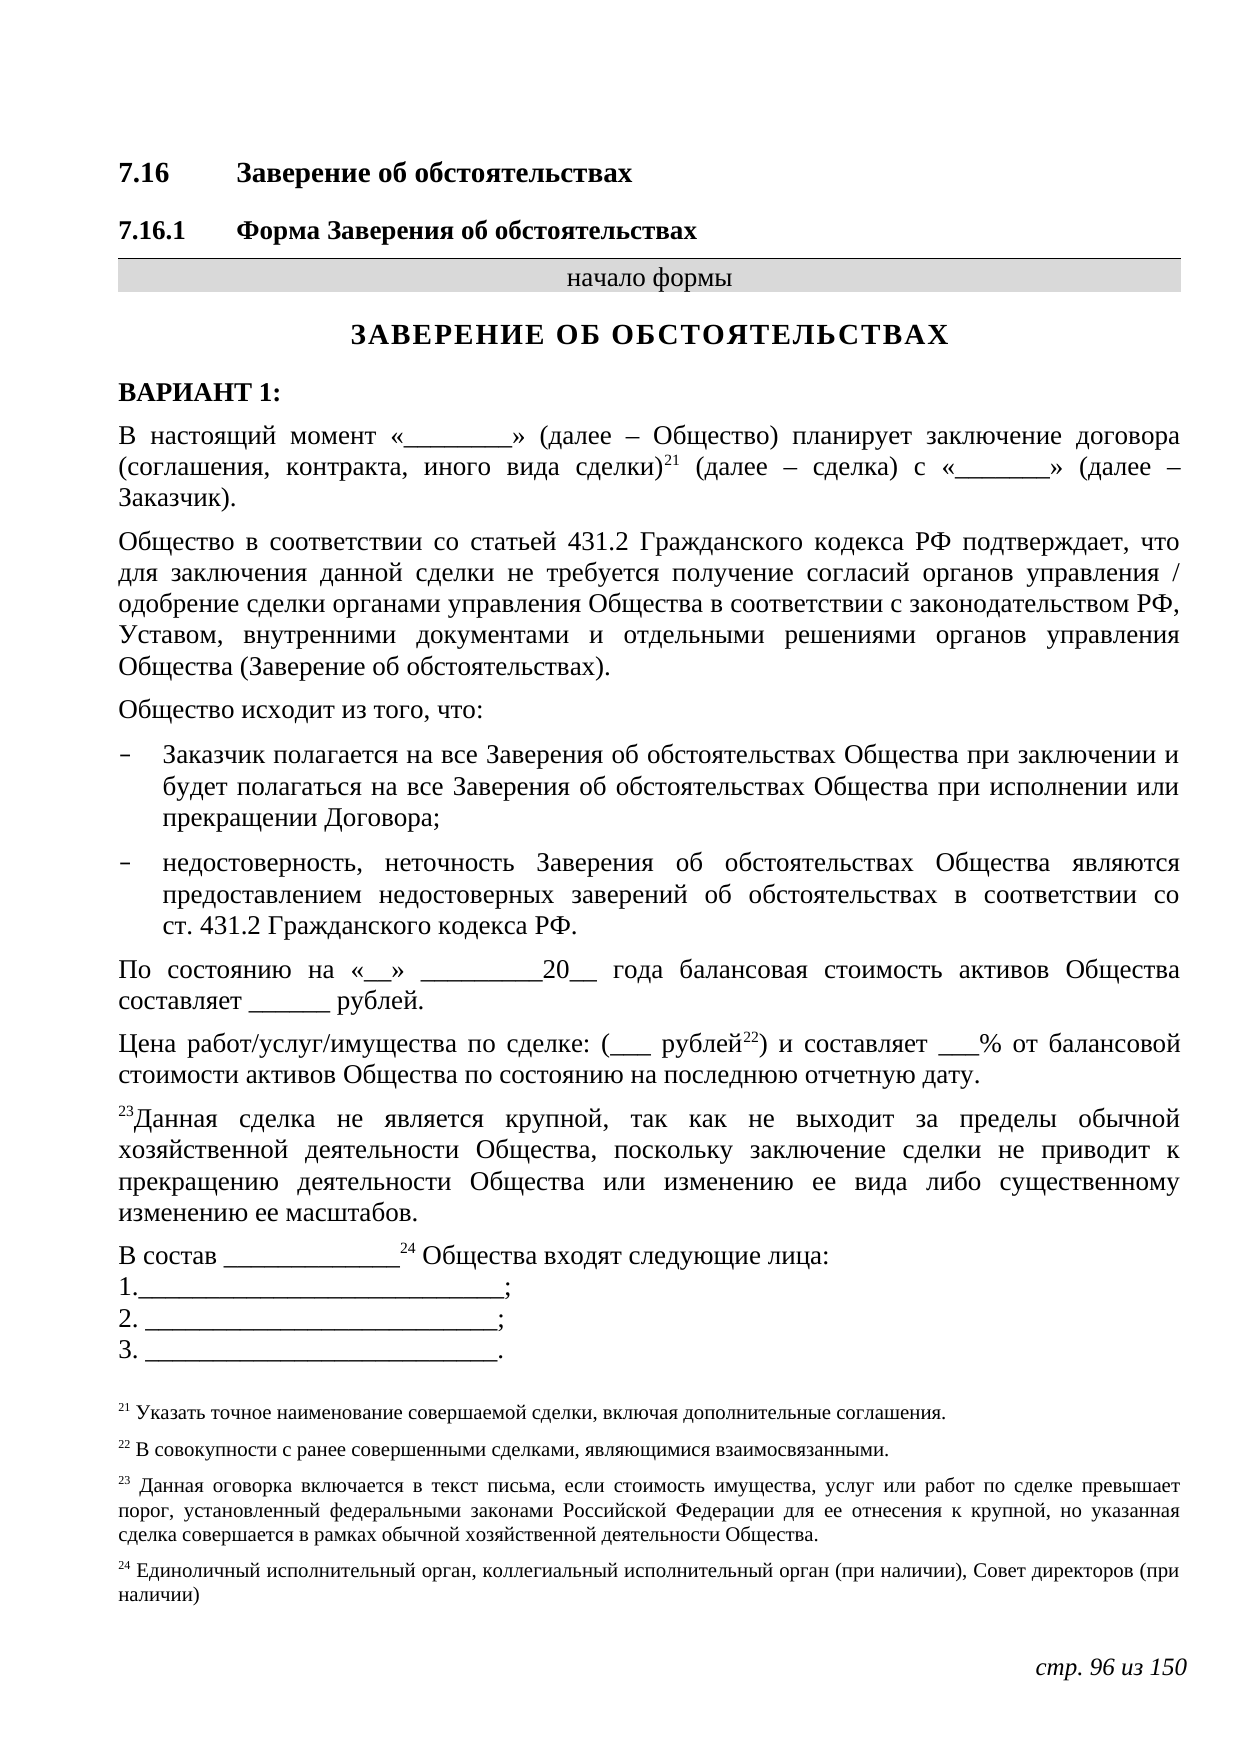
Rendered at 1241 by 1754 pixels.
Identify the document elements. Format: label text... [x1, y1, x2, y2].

text 1.___________________________; [118, 1271, 1181, 1302]
text 2. __________________________; [118, 1302, 1181, 1333]
text Цена работ/услуг/имущества по сделке: (___ рублей) и составляет ___% от балансовой стоимости активов Общества по состоянию на последнюю отчетную дату. [118, 1027, 1181, 1090]
text Заверение об обстоятельствах [118, 317, 1181, 351]
text 3. __________________________. [118, 1333, 1181, 1364]
text В состав _____________ Общества входят следующие лица: [118, 1239, 1181, 1271]
list Заказчик полагается на все Заверения об обстоятельствах Общества при заключении и будет полагаться на все Заверения об обстоятельствах Общества при исполнении или прекращении Договора; [118, 737, 1181, 832]
text Общество в соответствии со статьей 431.2 Гражданского кодекса РФ подтверждает, что для заключения данной сделки не требуется получение согласий органов управления / одобрение сделки органами управления Общества в соответствии с законодательством РФ, Уставом, внутренними документами и отдельными решениями органов управления Общества (Заверение об обстоятельствах). [118, 525, 1181, 681]
subtitle Заверение об обстоятельствах [118, 156, 1181, 189]
text ВАРИАНТ 1: [118, 376, 1181, 407]
text В настоящий момент «________» (далее – Общество) планирует заключение договора (соглашения, контракта, иного вида сделки) (далее – сделка) с «_______» (далее – Заказчик). [118, 419, 1181, 513]
list недостоверность, неточность Заверения об обстоятельствах Общества являются предоставлением недостоверных заверений об обстоятельствах в соответствии со ст. 431.2 Гражданского кодекса РФ. [118, 845, 1181, 940]
text начало формы [118, 259, 1181, 292]
text Общество исходит из того, что: [118, 693, 1181, 724]
list Форма Заверения об обстоятельствах [118, 214, 1181, 245]
text По состоянию на «__» _________20__ года балансовая стоимость активов Общества составляет ______ рублей. [118, 953, 1181, 1015]
text Данная сделка не является крупной, так как не выходит за пределы обычной хозяйственной деятельности Общества, поскольку заключение сделки не приводит к прекращению деятельности Общества или изменению ее вида либо существенному изменению ее масштабов. [118, 1102, 1181, 1227]
